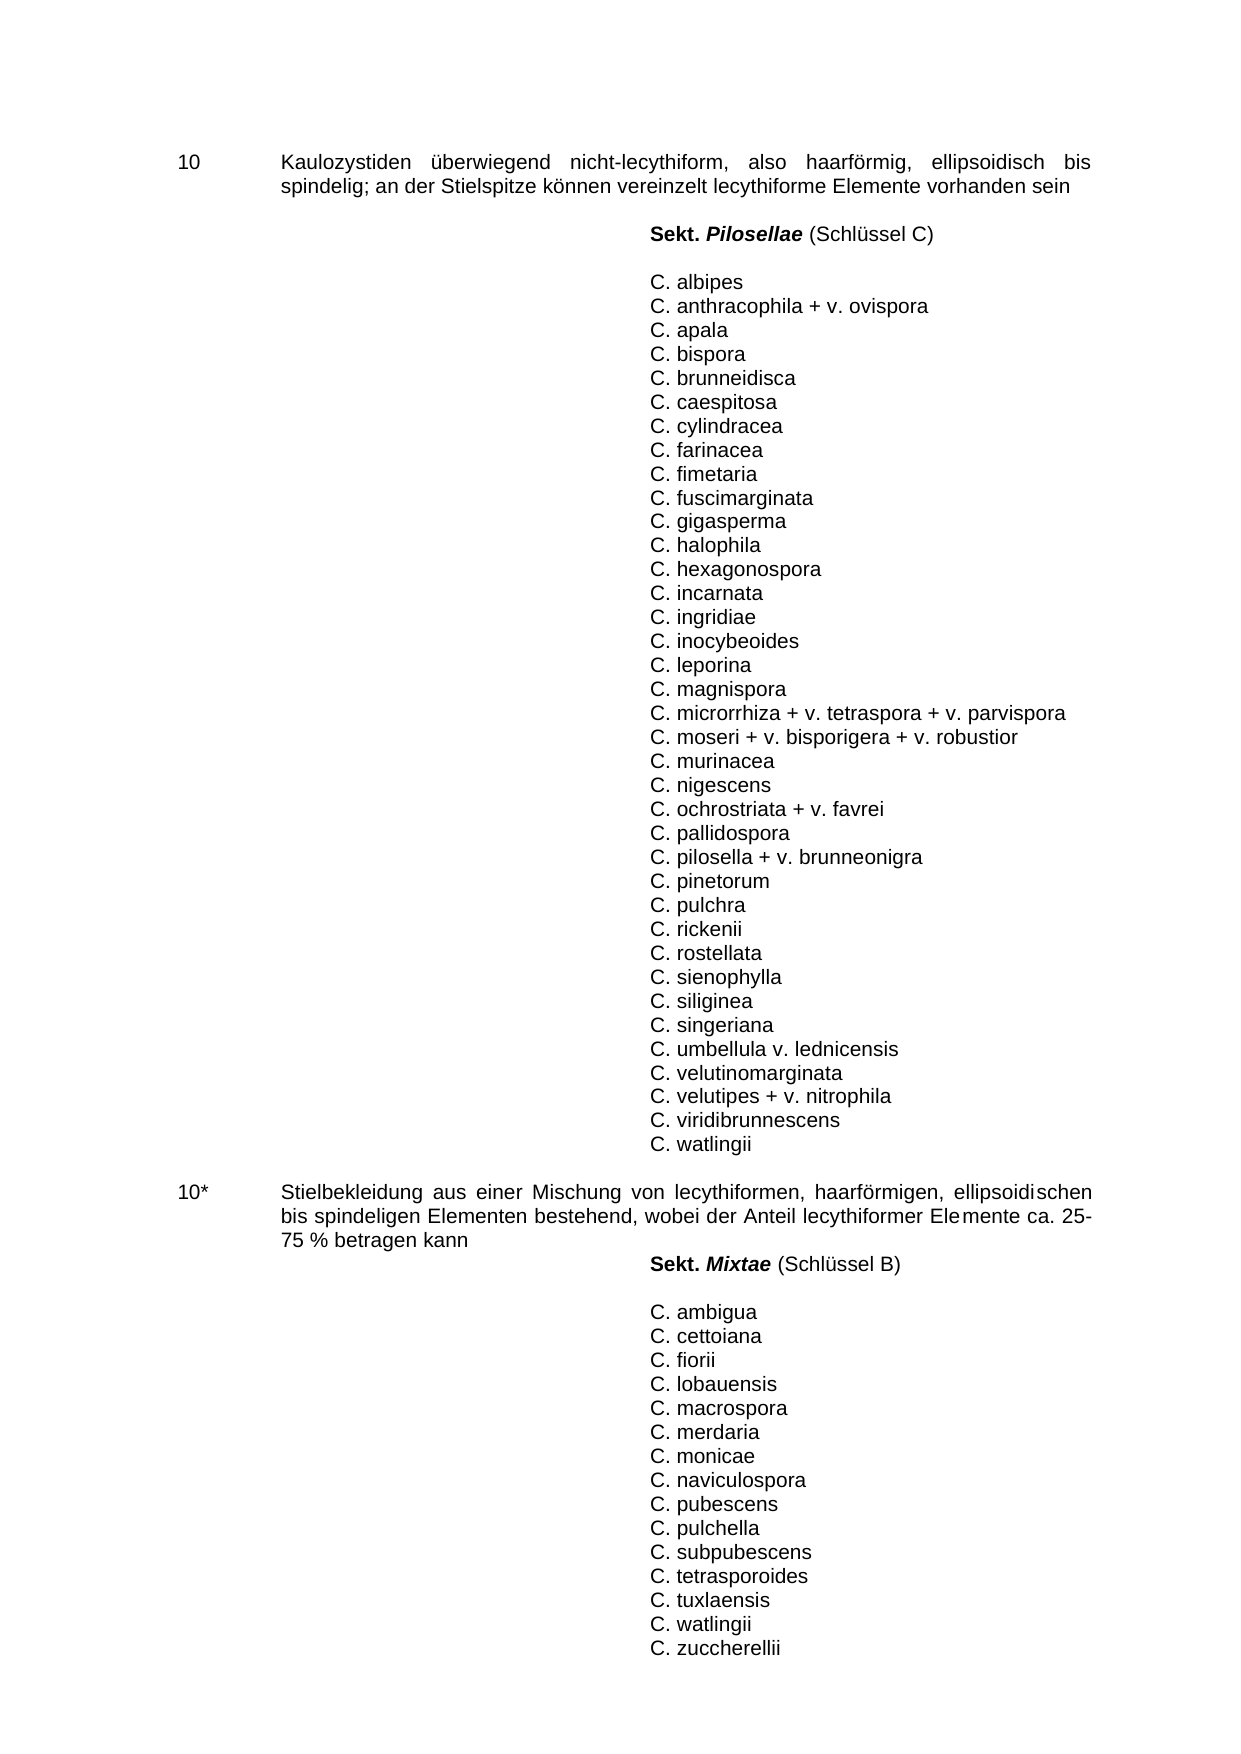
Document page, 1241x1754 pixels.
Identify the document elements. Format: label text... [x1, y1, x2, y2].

text C. albipes [177, 270, 1092, 294]
text C. leporina [177, 653, 1092, 677]
text C. merdaria [177, 1420, 1092, 1444]
text C. pulchella [177, 1516, 1092, 1539]
text C. farinacea [177, 437, 1092, 461]
text C. brunneidisca [177, 366, 1092, 389]
text C. velutinomarginata [177, 1060, 1092, 1084]
text C. incarnata [177, 581, 1092, 605]
text 10 Kaulozystiden überwiegend nicht-lecythiform, also haarförmig, ellipsoidisch bis spindelig; an der Stielspitze können vereinzelt lecythiforme Elemente vorhanden sein [177, 150, 1092, 198]
text C. fimetaria [177, 461, 1092, 485]
text C. magnispora [177, 677, 1092, 701]
text C. halophila [177, 533, 1092, 557]
text C. pallidospora [177, 821, 1092, 845]
text C. fiorii [177, 1348, 1092, 1372]
text C. singeriana [177, 1012, 1092, 1036]
text C. microrrhiza + v. tetraspora + v. parvispora [177, 701, 1092, 725]
text C. naviculospora [177, 1468, 1092, 1492]
text C. siliginea [177, 988, 1092, 1012]
text C. fuscimarginata [177, 485, 1092, 509]
text C. watlingii [177, 1611, 1092, 1635]
text C. pubescens [177, 1492, 1092, 1516]
text C. cylindracea [177, 413, 1092, 437]
text C. zuccherellii [177, 1635, 1092, 1659]
text C. rostellata [177, 941, 1092, 964]
text Sekt. Pilosellae (Schlüssel C) [177, 222, 1092, 246]
text C. ambigua [177, 1300, 1092, 1324]
text C. pinetorum [177, 869, 1092, 893]
text C. umbellula v. lednicensis [177, 1036, 1092, 1060]
text C. sienophylla [177, 964, 1092, 988]
text C. anthracophila + v. ovispora [177, 294, 1092, 318]
text C. macrospora [177, 1396, 1092, 1420]
text C. velutipes + v. nitrophila [177, 1084, 1092, 1108]
text C. hexagonospora [177, 557, 1092, 581]
text C. subpubescens [177, 1539, 1092, 1563]
text C. ingridiae [177, 605, 1092, 629]
text C. viridibrunnescens [177, 1108, 1092, 1132]
text C. rickenii [177, 917, 1092, 941]
text C. apala [177, 318, 1092, 342]
text C. gigasperma [177, 509, 1092, 533]
text C. bispora [177, 342, 1092, 366]
text C. tuxlaensis [177, 1587, 1092, 1611]
text C. monicae [177, 1444, 1092, 1468]
text C. ochrostriata + v. favrei [177, 797, 1092, 821]
text C. caespitosa [177, 389, 1092, 413]
text C. lobauensis [177, 1372, 1092, 1396]
text C. pilosella + v. brunneonigra [177, 845, 1092, 869]
text 10* Stielbekleidung aus einer Mischung von lecythiformen, haarförmigen, ellipsoidischen bis spindeligen Elementen bestehend, wobei der Anteil lecythiformer Elemente ca. 25-75 % betragen kann [177, 1180, 1092, 1252]
text Sekt. Mixtae (Schlüssel B) [177, 1252, 1092, 1276]
text C. moseri + v. bisporigera + v. robustior [177, 725, 1092, 749]
text C. cettoiana [177, 1324, 1092, 1348]
text C. watlingii [177, 1132, 1092, 1156]
text C. pulchra [177, 893, 1092, 917]
text C. nigescens [177, 773, 1092, 797]
text C. murinacea [177, 749, 1092, 773]
text C. inocybeoides [177, 629, 1092, 653]
text C. tetrasporoides [177, 1563, 1092, 1587]
